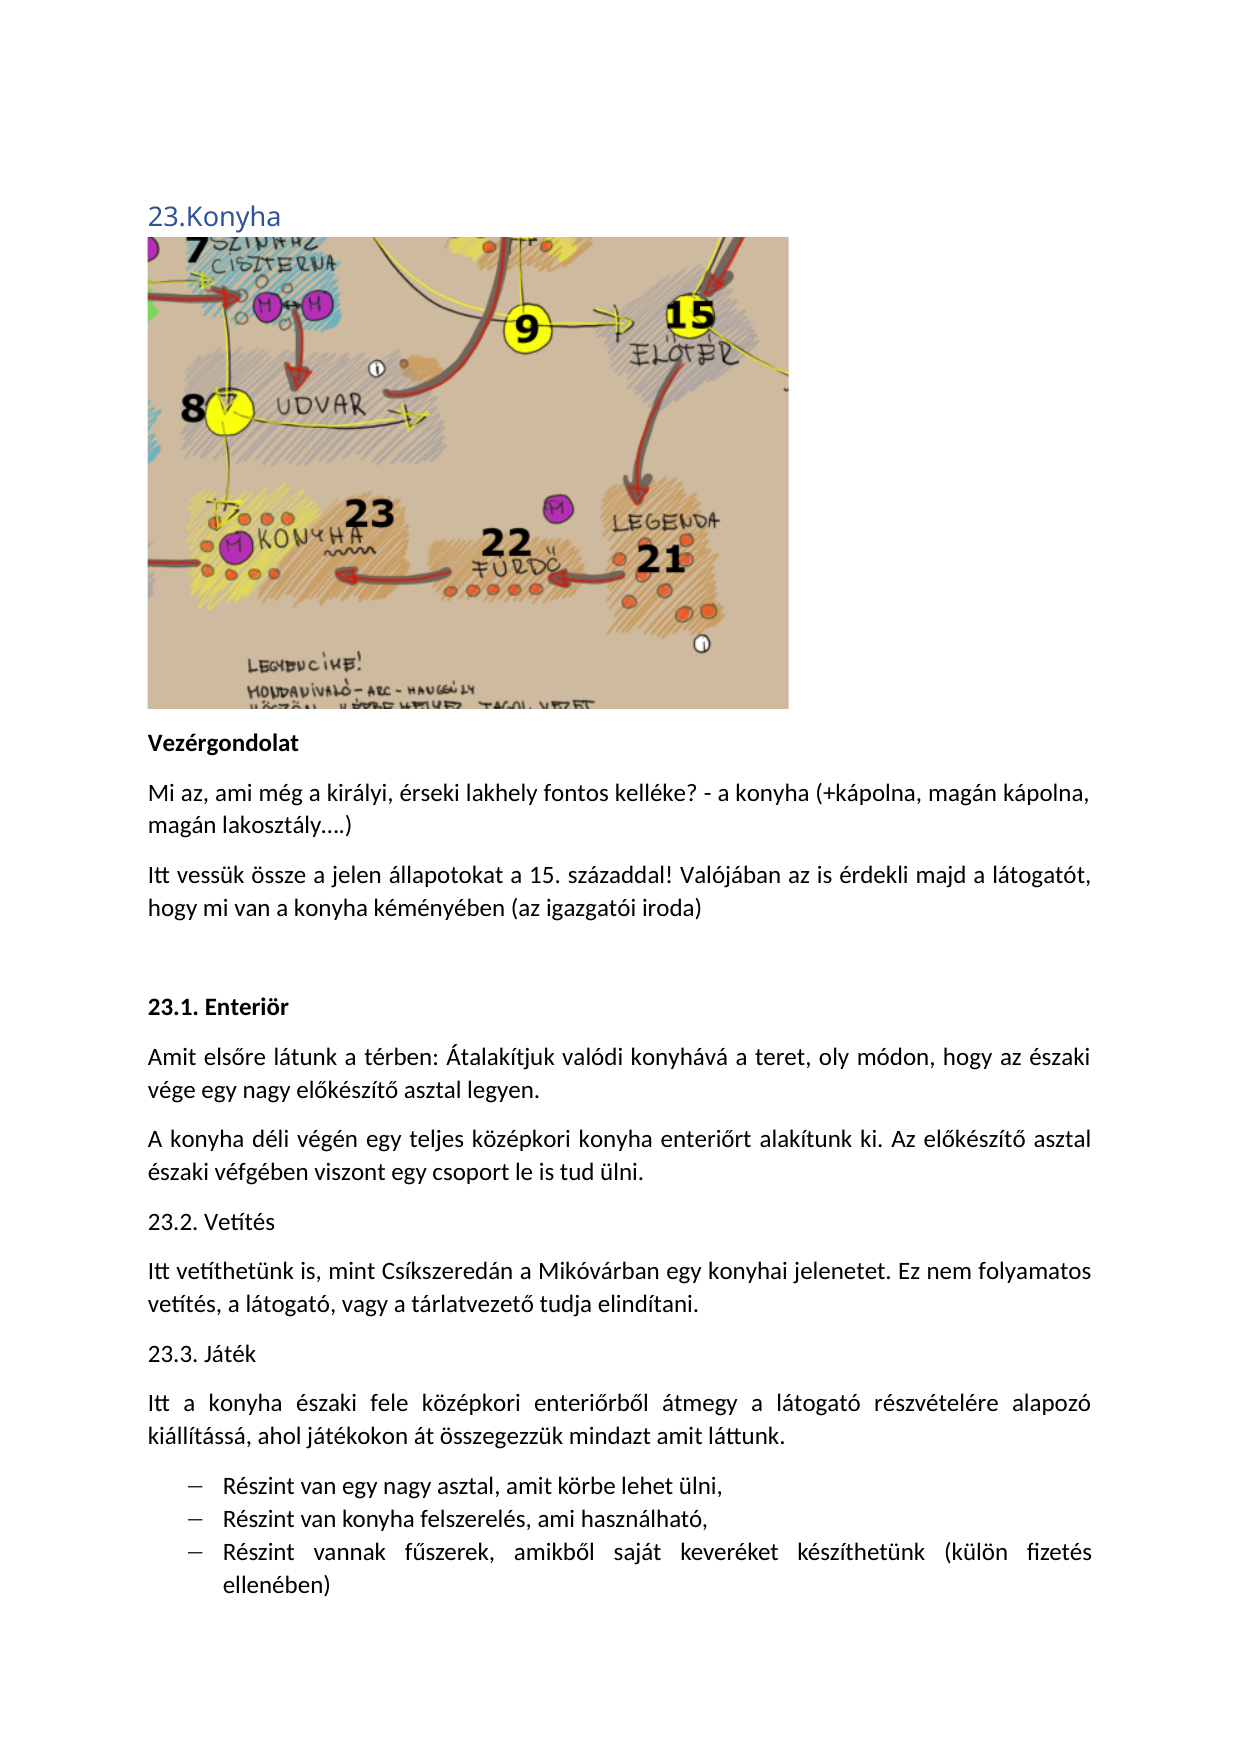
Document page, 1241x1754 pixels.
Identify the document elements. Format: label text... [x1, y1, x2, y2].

list Részint vannak fűszerek, amikből saját keveréket készíthetünk (külön fizetés ellenében) [185, 1536, 1093, 1599]
text Vezérgondolat [148, 727, 1093, 758]
text A konyha déli végén egy teljes középkori konyha enteriőrt alakítunk ki. Az előkészítő asztal északi véfgében viszont egy csoport le is tud ülni. [148, 1123, 1093, 1187]
text Itt a konyha északi fele középkori enteriőrből átmegy a látogató részvételére alapozó kiállítássá, ahol játékokon át összegezzük mindazt amit láttunk. [148, 1388, 1093, 1451]
text 23.1. Enteriör [148, 991, 1093, 1022]
list Részint van konyha felszerelés, ami használható, [185, 1503, 1093, 1533]
list Részint van egy nagy asztal, amit körbe lehet ülni, [185, 1470, 1093, 1501]
text Amit elsőre látunk a térben: Átalakítjuk valódi konyhává a teret, oly módon, hogy az északi vége egy nagy előkészítő asztal legyen. [148, 1041, 1093, 1104]
text 23.3. Játék [148, 1338, 1093, 1368]
subtitle 23.Konyha [148, 197, 1093, 234]
text Itt vessük össze a jelen állapotokat a 15. századdal! Valójában az is érdekli majd a látogatót, hogy mi van a konyha kéményében (az igazgatói iroda) [148, 859, 1093, 923]
picture [147, 237, 789, 709]
text Itt vetíthetünk is, mint Csíkszeredán a Mikóvárban egy konyhai jelenetet. Ez nem folyamatos vetítés, a látogató, vagy a tárlatvezető tudja elindítani. [148, 1256, 1093, 1319]
text Mi az, ami még a királyi, érseki lakhely fontos kelléke? - a konyha (+kápolna, magán kápolna, magán lakosztály….) [148, 777, 1093, 840]
text 23.2. Vetítés [148, 1206, 1093, 1236]
